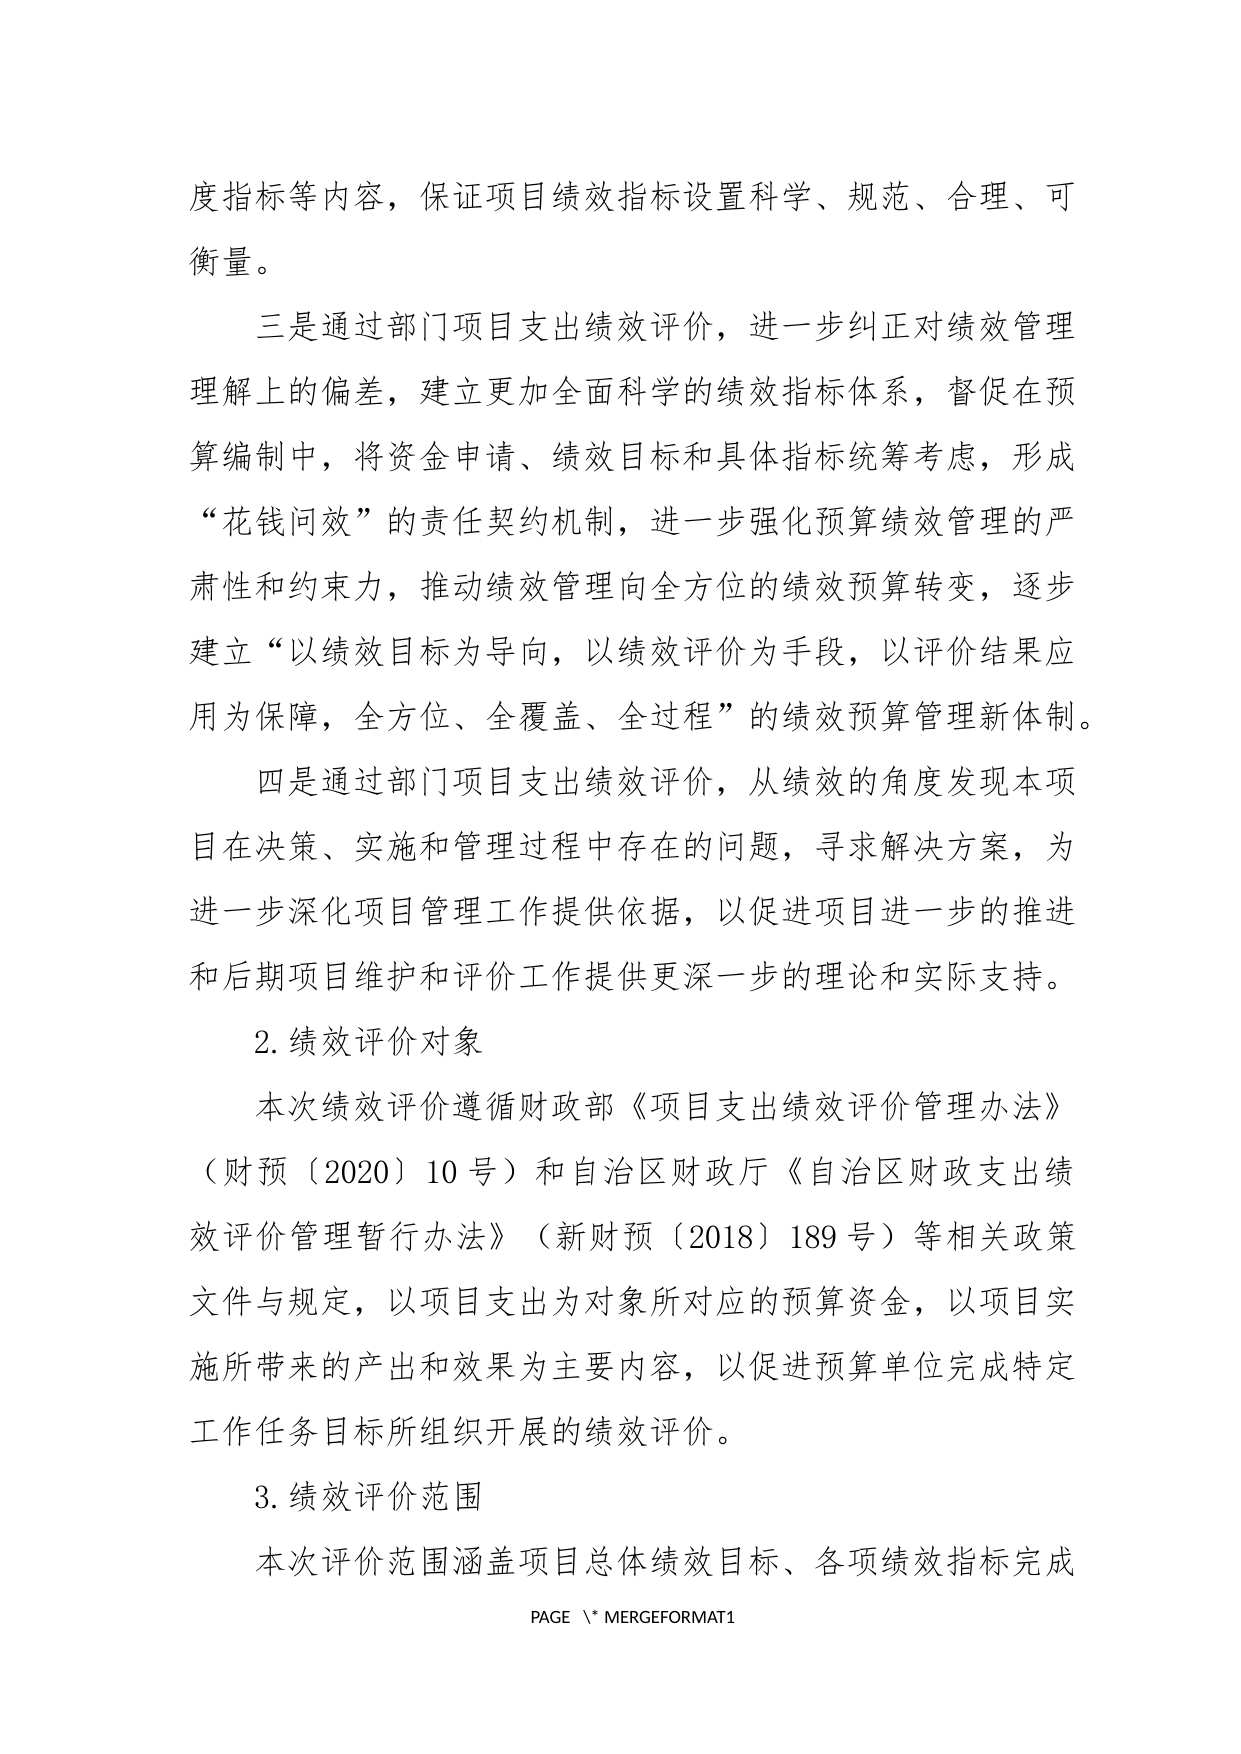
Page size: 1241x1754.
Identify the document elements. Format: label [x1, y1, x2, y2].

text [187, 162, 1078, 1592]
